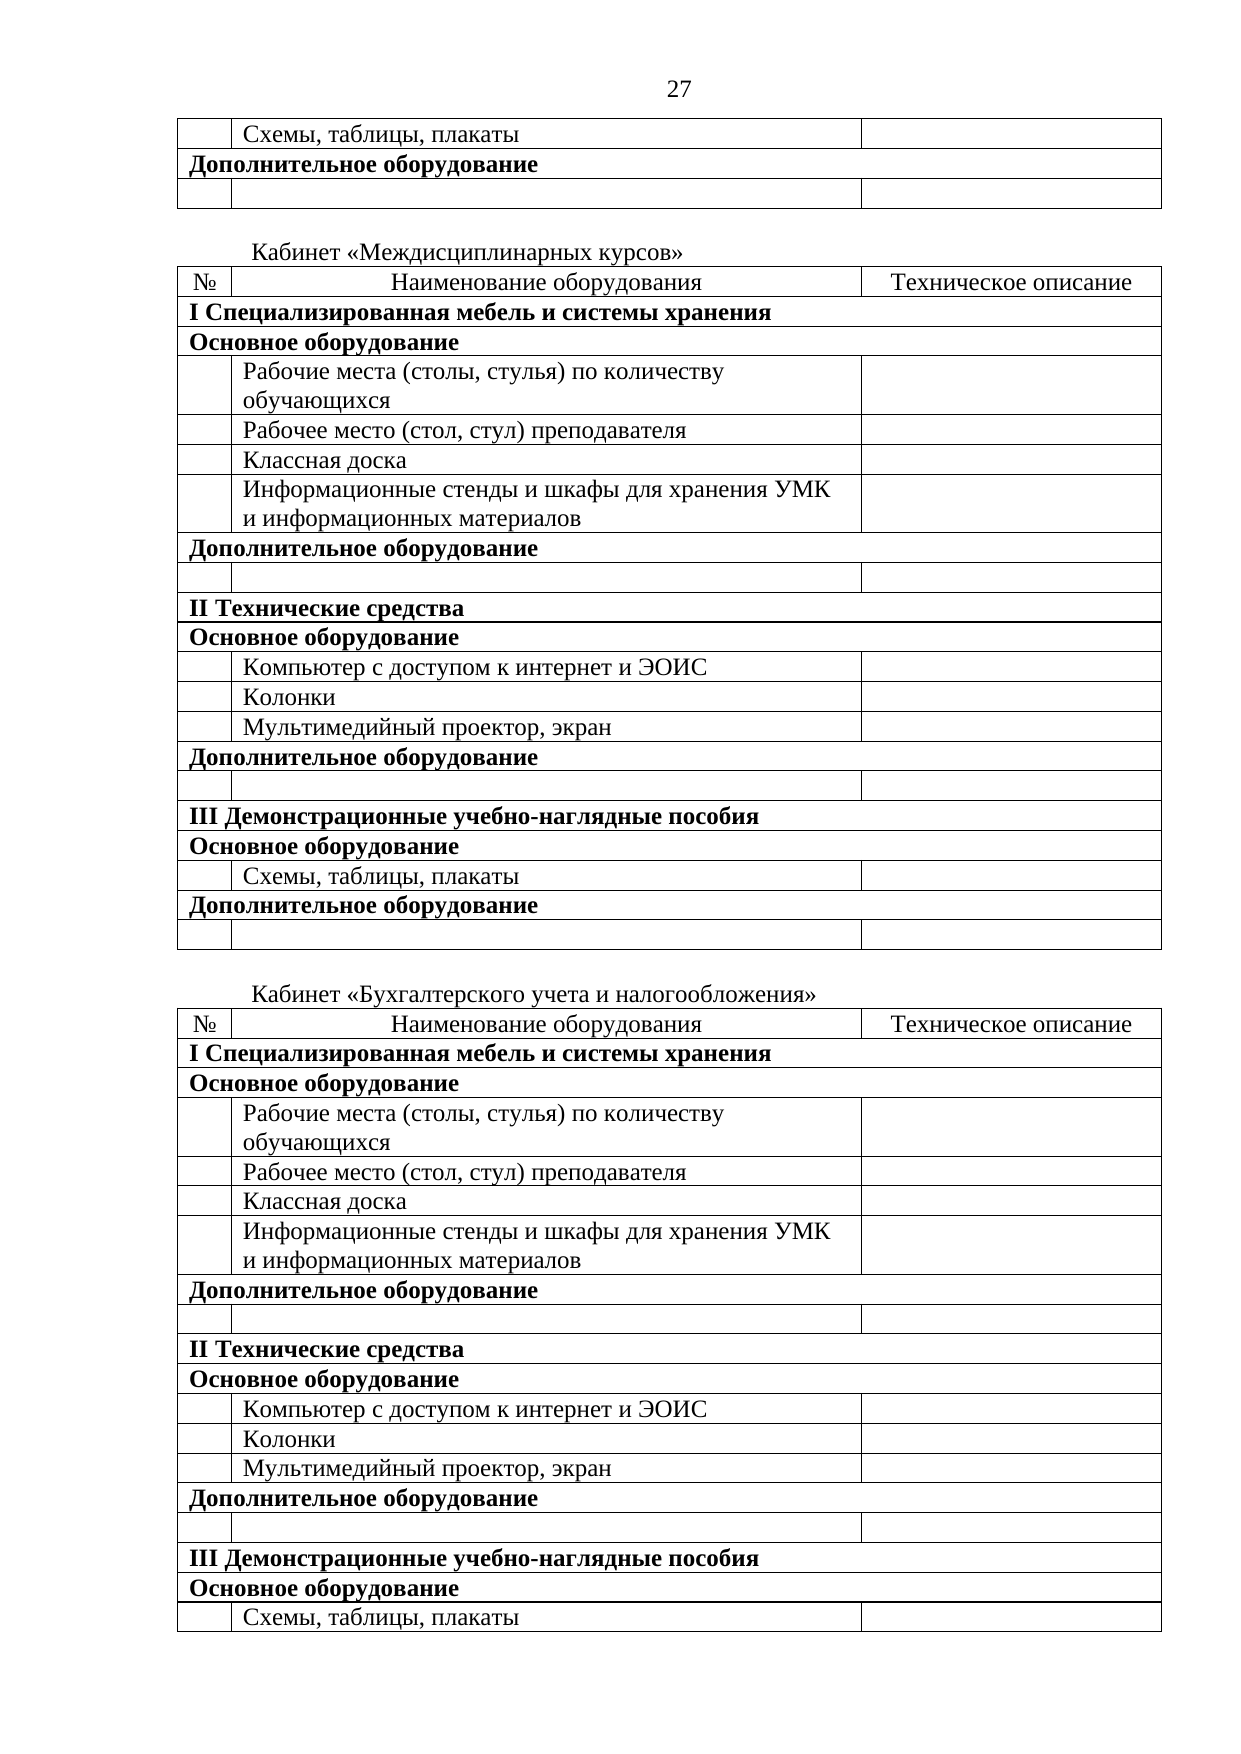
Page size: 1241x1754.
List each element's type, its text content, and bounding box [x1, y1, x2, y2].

table_cell Рабочее место (стол, стул) преподавателя [232, 415, 861, 444]
table_cell Дополнительное оборудование [178, 149, 1161, 178]
table_cell [862, 415, 1161, 444]
table_cell [232, 1513, 861, 1542]
table_cell [178, 1394, 231, 1423]
table_cell Основное оборудование [178, 831, 1161, 860]
table_cell [178, 475, 231, 532]
table_cell [178, 771, 231, 800]
table_cell III Демонстрационные учебно-наглядные пособия [178, 801, 1161, 830]
table_cell [232, 563, 861, 592]
table_cell [862, 1424, 1161, 1452]
table_header Техническое описание [862, 1009, 1161, 1037]
table_cell Колонки [232, 682, 861, 711]
table_header Наименование оборудования [232, 267, 861, 296]
table_cell [862, 920, 1161, 949]
table_cell Рабочие места (столы, стулья) по количеству обучающихся [232, 356, 861, 414]
table_cell [862, 356, 1161, 414]
table_cell [178, 563, 231, 592]
table_cell Схемы, таблицы, плакаты [232, 119, 861, 148]
table_cell [862, 179, 1161, 207]
table_cell [862, 1513, 1161, 1542]
table_cell [862, 1098, 1161, 1156]
table_cell [178, 1603, 231, 1631]
table_cell [862, 1454, 1161, 1482]
table_cell [862, 1603, 1161, 1631]
table_cell II Технические средства [178, 1334, 1161, 1363]
table_cell [862, 712, 1161, 741]
table_cell [862, 1186, 1161, 1215]
table_cell Основное оборудование [178, 327, 1161, 355]
table_cell [178, 1454, 231, 1482]
table_cell [178, 861, 231, 889]
table_cell Рабочее место (стол, стул) преподавателя [232, 1157, 861, 1185]
table_cell Классная доска [232, 1186, 861, 1215]
table_cell [178, 1216, 231, 1274]
table_cell [862, 1157, 1161, 1185]
table_cell Компьютер с доступом к интернет и ЭОИС [232, 1394, 861, 1423]
table_cell Классная доска [232, 445, 861, 473]
table_cell Основное оборудование [178, 1573, 1161, 1601]
table_cell Схемы, таблицы, плакаты [232, 1603, 861, 1631]
table_cell I Специализированная мебель и системы хранения [178, 297, 1161, 326]
table_cell Колонки [232, 1424, 861, 1452]
table_cell [862, 771, 1161, 800]
table_cell Информационные стенды и шкафы для хранения УМК и информационных материалов [232, 475, 861, 532]
table_cell [178, 1157, 231, 1185]
table_cell Информационные стенды и шкафы для хранения УМК и информационных материалов [232, 1216, 861, 1274]
table_cell Основное оборудование [178, 1364, 1161, 1393]
table_cell [178, 1186, 231, 1215]
table_header Техническое описание [862, 267, 1161, 296]
table_cell [178, 1098, 231, 1156]
table_cell II Технические средства [178, 593, 1161, 621]
table_cell [232, 771, 861, 800]
table_cell Дополнительное оборудование [178, 1275, 1161, 1303]
table_cell Дополнительное оборудование [178, 1483, 1161, 1512]
table_header № [178, 1009, 231, 1037]
table_cell [178, 682, 231, 711]
table_cell Компьютер с доступом к интернет и ЭОИС [232, 652, 861, 681]
table_cell [232, 920, 861, 949]
table_cell [178, 445, 231, 473]
table_cell [178, 712, 231, 741]
table_cell Рабочие места (столы, стулья) по количеству обучающихся [232, 1098, 861, 1156]
table_cell [862, 682, 1161, 711]
table_cell I Специализированная мебель и системы хранения [178, 1039, 1161, 1067]
table_cell Дополнительное оборудование [178, 533, 1161, 562]
table_cell [862, 563, 1161, 592]
table_cell Схемы, таблицы, плакаты [232, 861, 861, 889]
table_cell [178, 119, 231, 148]
table_header № [178, 267, 231, 296]
table_cell [862, 445, 1161, 473]
table_cell Основное оборудование [178, 623, 1161, 651]
table_cell [862, 475, 1161, 532]
table_cell [178, 652, 231, 681]
table_cell [862, 861, 1161, 889]
table_cell [862, 1216, 1161, 1274]
table_cell Основное оборудование [178, 1068, 1161, 1097]
table_cell [178, 415, 231, 444]
table_cell [178, 1305, 231, 1333]
table_cell [862, 652, 1161, 681]
table_cell III Демонстрационные учебно-наглядные пособия [178, 1543, 1161, 1572]
table_cell [862, 119, 1161, 148]
table_cell [178, 920, 231, 949]
table_cell [178, 356, 231, 414]
table_cell [178, 1513, 231, 1542]
table_cell [232, 1305, 861, 1333]
table_cell Мультимедийный проектор, экран [232, 1454, 861, 1482]
text Кабинет «Междисциплинарных курсов» [177, 237, 1181, 266]
text Кабинет «Бухгалтерского учета и налогообложения» [177, 979, 1181, 1008]
table_cell [178, 1424, 231, 1452]
table_header Наименование оборудования [232, 1009, 861, 1037]
table_cell Дополнительное оборудование [178, 891, 1161, 919]
table_cell [862, 1394, 1161, 1423]
table_cell Дополнительное оборудование [178, 742, 1161, 770]
table_cell [178, 179, 231, 207]
table_cell Мультимедийный проектор, экран [232, 712, 861, 741]
table_cell [232, 179, 861, 207]
table_cell [862, 1305, 1161, 1333]
